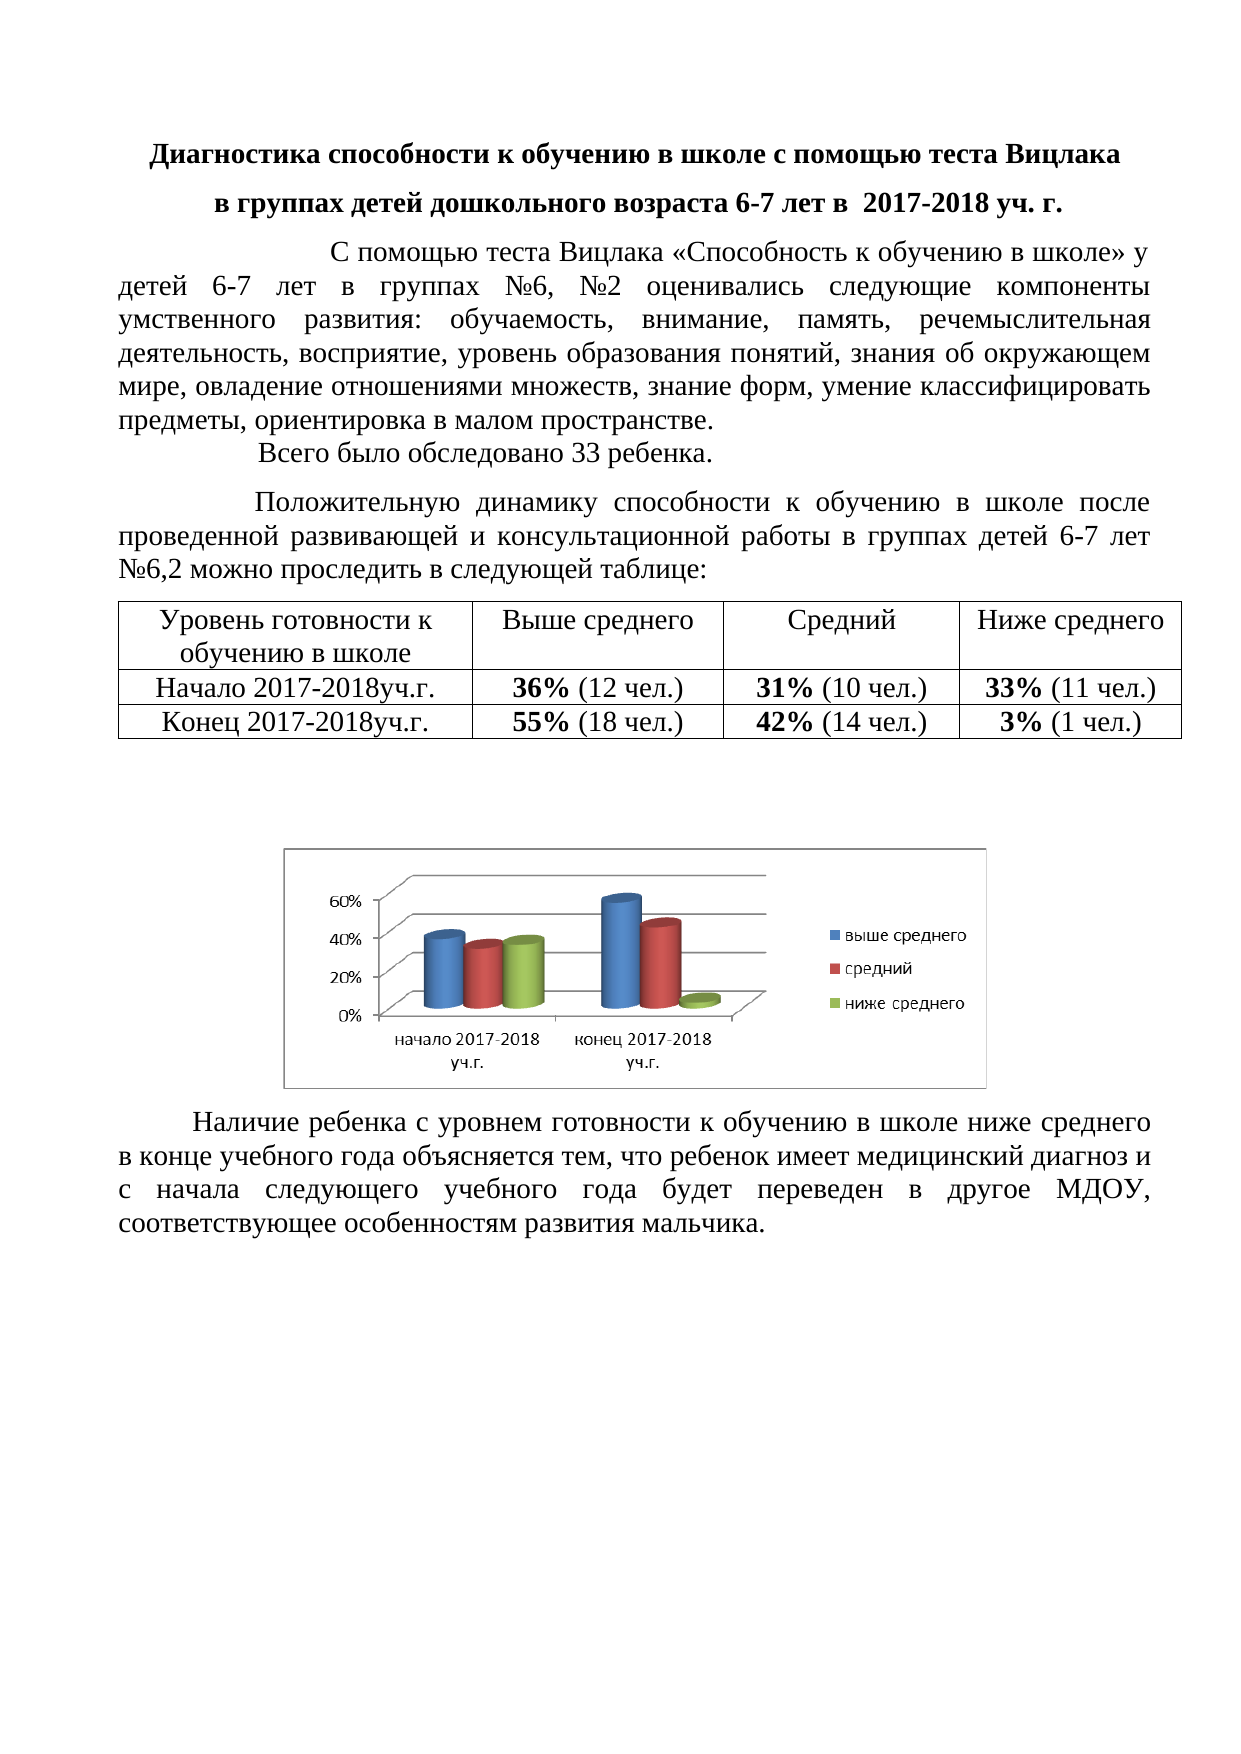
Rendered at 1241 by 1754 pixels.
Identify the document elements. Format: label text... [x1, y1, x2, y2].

table_cell 36% (12 чел.) [473, 670, 723, 703]
table_header Ниже среднего [960, 602, 1181, 669]
text Положительную динамику способности к обучению в школе после проведенной развивающей и консультационной работы в группах детей 6-7 лет №6,2 можно проследить в следующей таблице: [118, 484, 1152, 585]
table_cell Начало 2017-2018уч.г. [119, 670, 472, 703]
table_cell 42% (14 чел.) [724, 705, 959, 738]
text Наличие ребенка с уровнем готовности к обучению в школе ниже среднего в конце учебного года объясняется тем, что ребенок имеет медицинский диагноз и с начала следующего учебного года будет переведен в другое МДОУ, соответствующее особенностям развития мальчика. [118, 1104, 1152, 1239]
table_cell 33% (11 чел.) [960, 670, 1181, 703]
text Диагностика способности к обучению в школе с помощью теста Вицлака [118, 136, 1152, 169]
table_cell Конец 2017-2018уч.г. [119, 705, 472, 738]
text Всего было обследовано 33 ребенка. [118, 435, 1152, 469]
text С помощью теста Вицлака «Способность к обучению в школе» у детей 6-7 лет в группах №6, №2 оценивались следующие компоненты умственного развития: обучаемость, внимание, память, речемыслительная деятельность, восприятие, уровень образования понятий, знания об окружающем мире, овладение отношениями множеств, знание форм, умение классифицировать предметы, ориентировка в малом пространстве. [118, 234, 1152, 435]
table_header Средний [724, 602, 959, 669]
table_header Выше среднего [473, 602, 723, 669]
table_cell 55% (18 чел.) [473, 705, 723, 738]
table_cell 31% (10 чел.) [724, 670, 959, 703]
picture [283, 848, 987, 1089]
table_header Уровень готовности к обучению в школе [119, 602, 472, 669]
table_cell 3% (1 чел.) [960, 705, 1181, 738]
text в группах детей дошкольного возраста 6-7 лет в 2017-2018 уч. г. [118, 185, 1152, 218]
